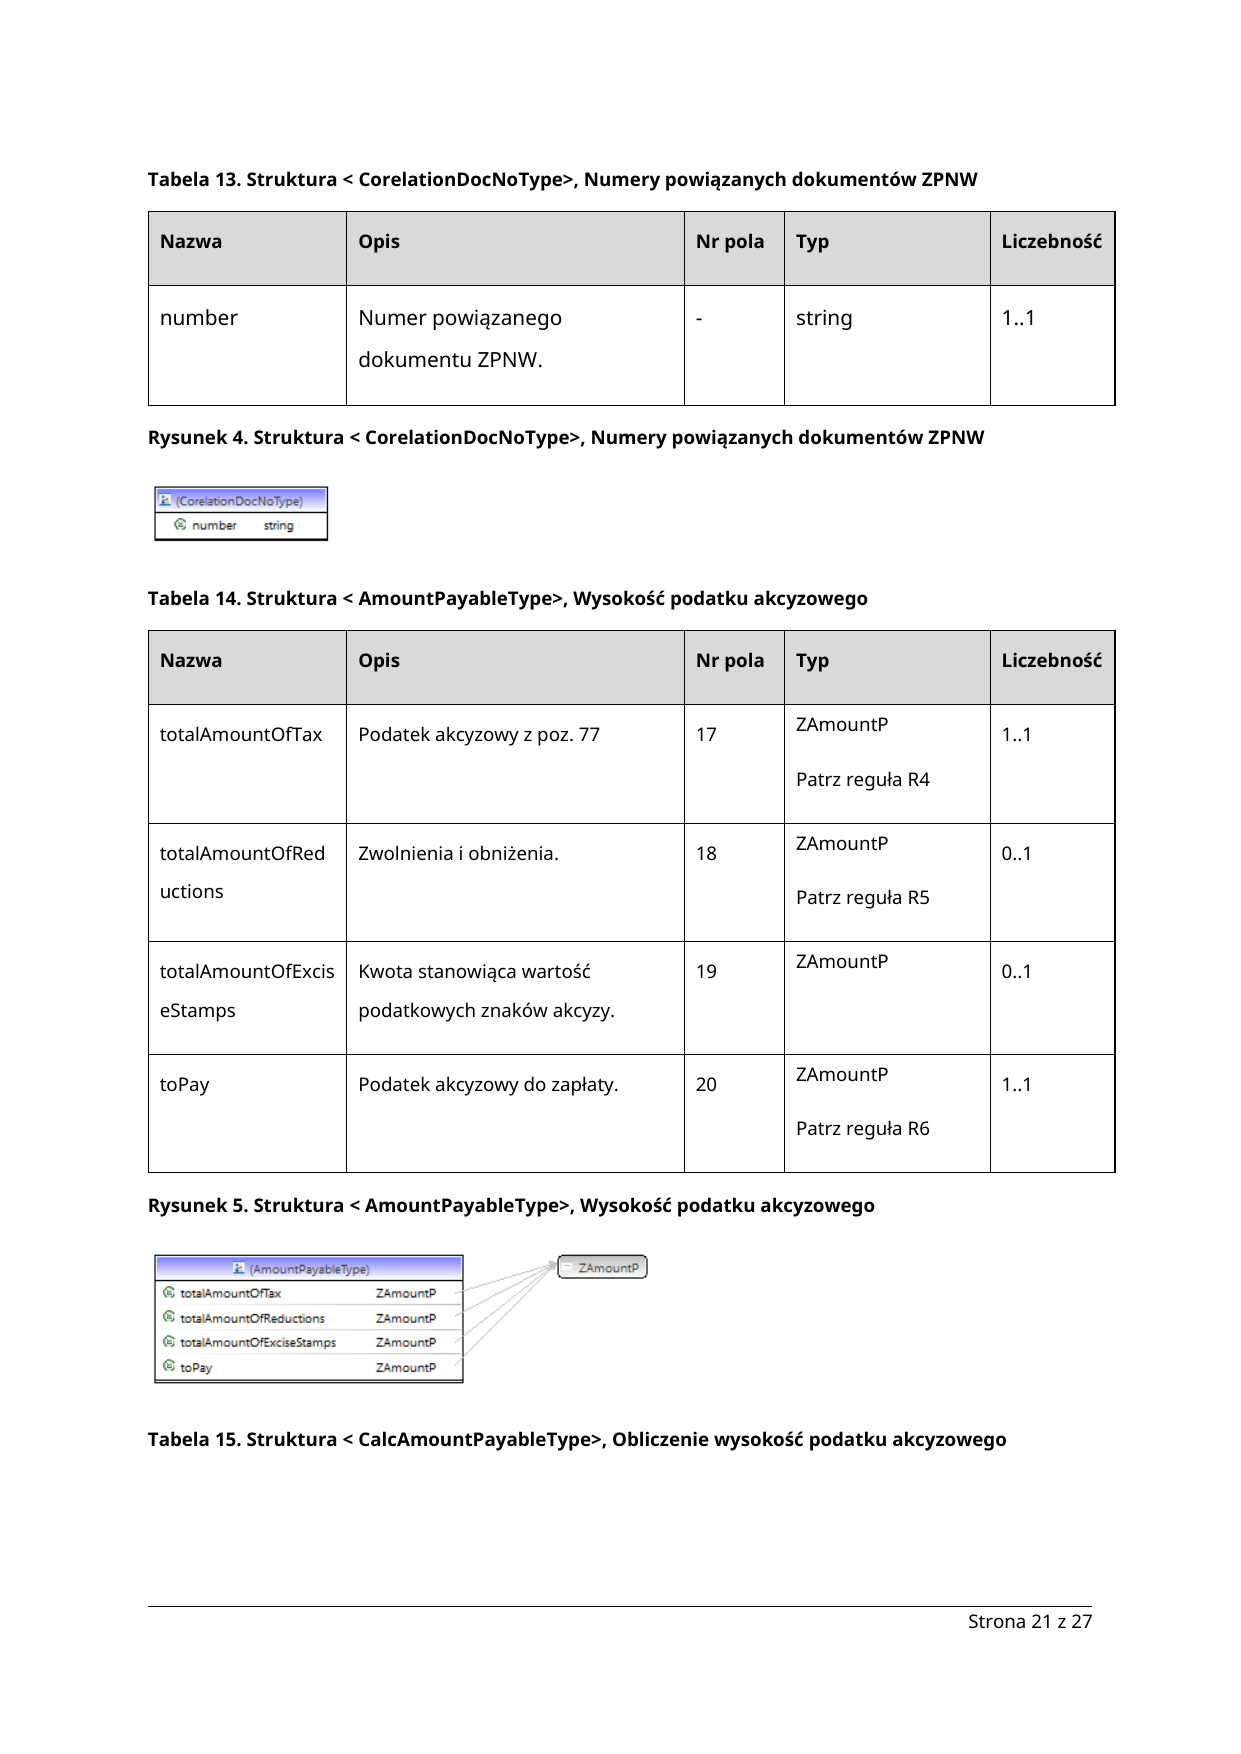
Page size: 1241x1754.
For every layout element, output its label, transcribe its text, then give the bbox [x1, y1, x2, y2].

text Tabela 15. Struktura < CalcAmountPayableType>, Obliczenie wysokość podatku akcyzowego [148, 1426, 1092, 1452]
table_cell ZAmountP Patrz reguła R4 [785, 705, 990, 822]
table_cell - [685, 286, 784, 405]
table_cell Kwota stanowiąca wartość podatkowych znaków akcyzy. [347, 942, 684, 1053]
table_cell totalAmountOfExciseStamps [149, 942, 346, 1053]
picture [147, 479, 337, 550]
table_cell 1..1 [991, 705, 1114, 822]
table_header Typ [785, 631, 990, 704]
text Tabela 14. Struktura < AmountPayableType>, Wysokość podatku akcyzowego [148, 585, 1092, 611]
table_header Opis [347, 212, 684, 285]
table_cell ZAmountP Patrz reguła R6 [785, 1055, 990, 1172]
table_cell 0..1 [991, 824, 1114, 941]
text Rysunek 4. Struktura < CorelationDocNoType>, Numery powiązanych dokumentów ZPNW [148, 424, 1092, 450]
table_cell Podatek akcyzowy z poz. 77 [347, 705, 684, 822]
table_cell ZAmountP Patrz reguła R5 [785, 824, 990, 941]
table_cell toPay [149, 1055, 346, 1172]
table_cell 17 [685, 705, 784, 822]
table_cell ZAmountP [785, 942, 990, 1053]
table_cell totalAmountOfReductions [149, 824, 346, 941]
table_header Nazwa [149, 631, 346, 704]
table_cell 1..1 [991, 1055, 1114, 1172]
table_header Nr pola [685, 631, 784, 704]
table_cell 20 [685, 1055, 784, 1172]
table_header Liczebność [991, 212, 1114, 285]
table_header Liczebność [991, 631, 1114, 704]
table_cell totalAmountOfTax [149, 705, 346, 822]
table_cell 1..1 [991, 286, 1114, 405]
table_header Typ [785, 212, 990, 285]
table_cell Numer powiązanego dokumentu ZPNW. [347, 286, 684, 405]
text Rysunek 5. Struktura < AmountPayableType>, Wysokość podatku akcyzowego [148, 1192, 1092, 1217]
table_cell 0..1 [991, 942, 1114, 1053]
text Tabela 13. Struktura < CorelationDocNoType>, Numery powiązanych dokumentów ZPNW [148, 166, 1092, 192]
picture [147, 1246, 659, 1391]
table_cell 19 [685, 942, 784, 1053]
table_header Opis [347, 631, 684, 704]
table_cell Podatek akcyzowy do zapłaty. [347, 1055, 684, 1172]
table_cell 18 [685, 824, 784, 941]
table_header Nazwa [149, 212, 346, 285]
table_cell number [149, 286, 346, 405]
table_cell Zwolnienia i obniżenia. [347, 824, 684, 941]
table_header Nr pola [685, 212, 784, 285]
table_cell string [785, 286, 990, 405]
